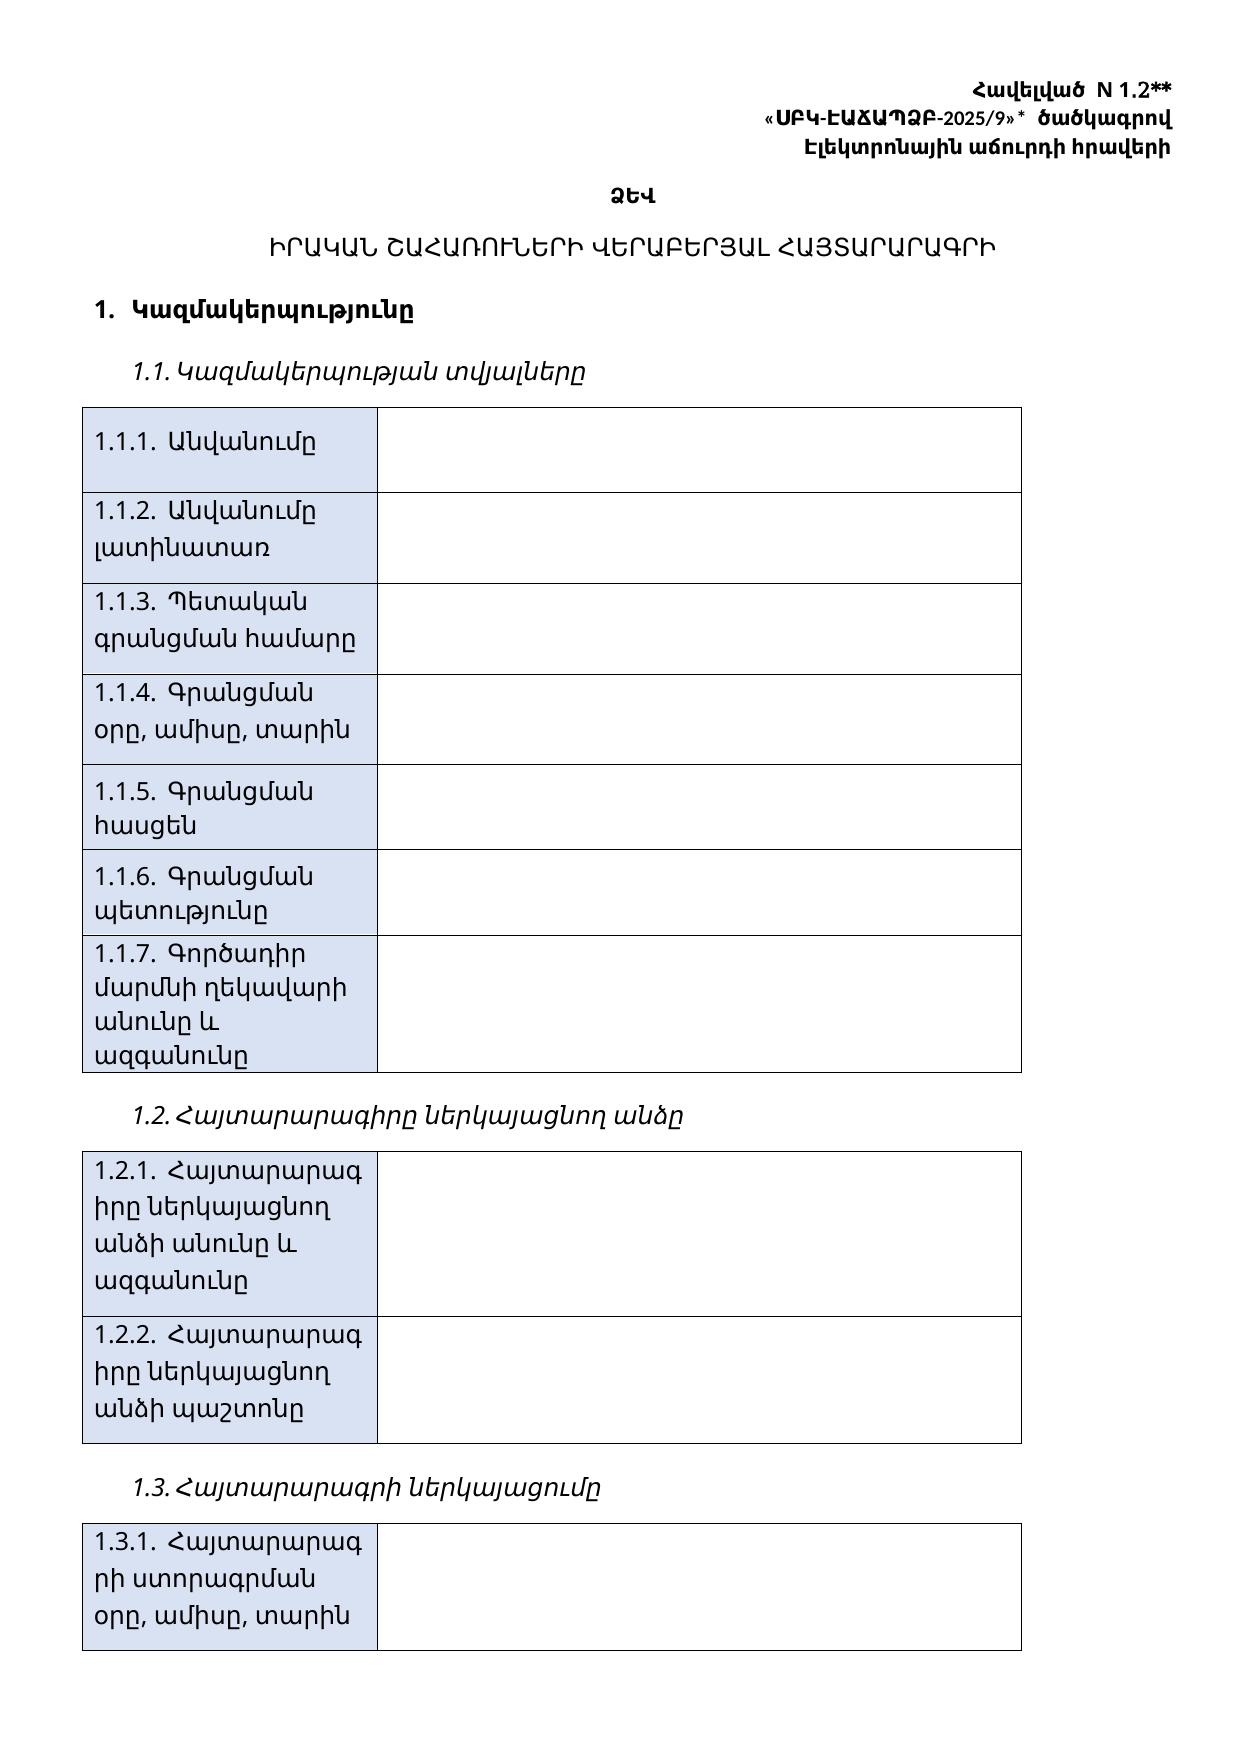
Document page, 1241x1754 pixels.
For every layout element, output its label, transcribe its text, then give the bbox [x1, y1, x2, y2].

list Կազմակերպության տվյալները [131, 353, 1171, 387]
table_cell [378, 850, 1021, 934]
list Կազմակերպությունը [94, 291, 1171, 326]
table_header [378, 408, 1021, 492]
table_cell [378, 765, 1021, 849]
table_cell [378, 1317, 1021, 1443]
table_cell [378, 936, 1021, 1072]
table_cell Անվանումը լատինատառ [83, 493, 377, 583]
text ՁԵՎ [94, 184, 1171, 209]
table_cell Գրանցման օրը, ամիսը, տարին [83, 675, 377, 764]
table_header Հայտարարագրի ստորագրման օրը, ամիսը, տարին [83, 1524, 377, 1650]
text ԻՐԱԿԱՆ ՇԱՀԱՌՈՒՆԵՐԻ ՎԵՐԱԲԵՐՅԱԼ ՀԱՅՏԱՐԱՐԱԳՐԻ [94, 233, 1171, 262]
text Հավելված N 1․2** [94, 75, 1171, 103]
table_cell Գրանցման պետությունը [83, 850, 377, 934]
table_header Անվանումը [83, 408, 377, 492]
text Էլեկտրոնային աճուրդի հրավերի [94, 132, 1171, 160]
table_header [378, 1152, 1021, 1316]
table_cell Գործադիր մարմնի ղեկավարի անունը և ազգանունը [83, 936, 377, 1072]
table_header [378, 1524, 1021, 1650]
table_cell [378, 675, 1021, 764]
list Հայտարարագրի ներկայացումը [131, 1469, 1171, 1503]
text «ՍԲԿ-ԷԱՃԱՊՁԲ-2025/9»* ծածկագրով [94, 103, 1171, 132]
table_cell [378, 584, 1021, 673]
list Հայտարարագիրը ներկայացնող անձը [131, 1098, 1171, 1132]
table_cell Գրանցման հասցեն [83, 765, 377, 849]
table_header Հայտարարագիրը ներկայացնող անձի անունը և ազգանունը [83, 1152, 377, 1316]
table_cell [378, 493, 1021, 583]
table_cell Պետական գրանցման համարը [83, 584, 377, 673]
table_cell Հայտարարագիրը ներկայացնող անձի պաշտոնը [83, 1317, 377, 1443]
